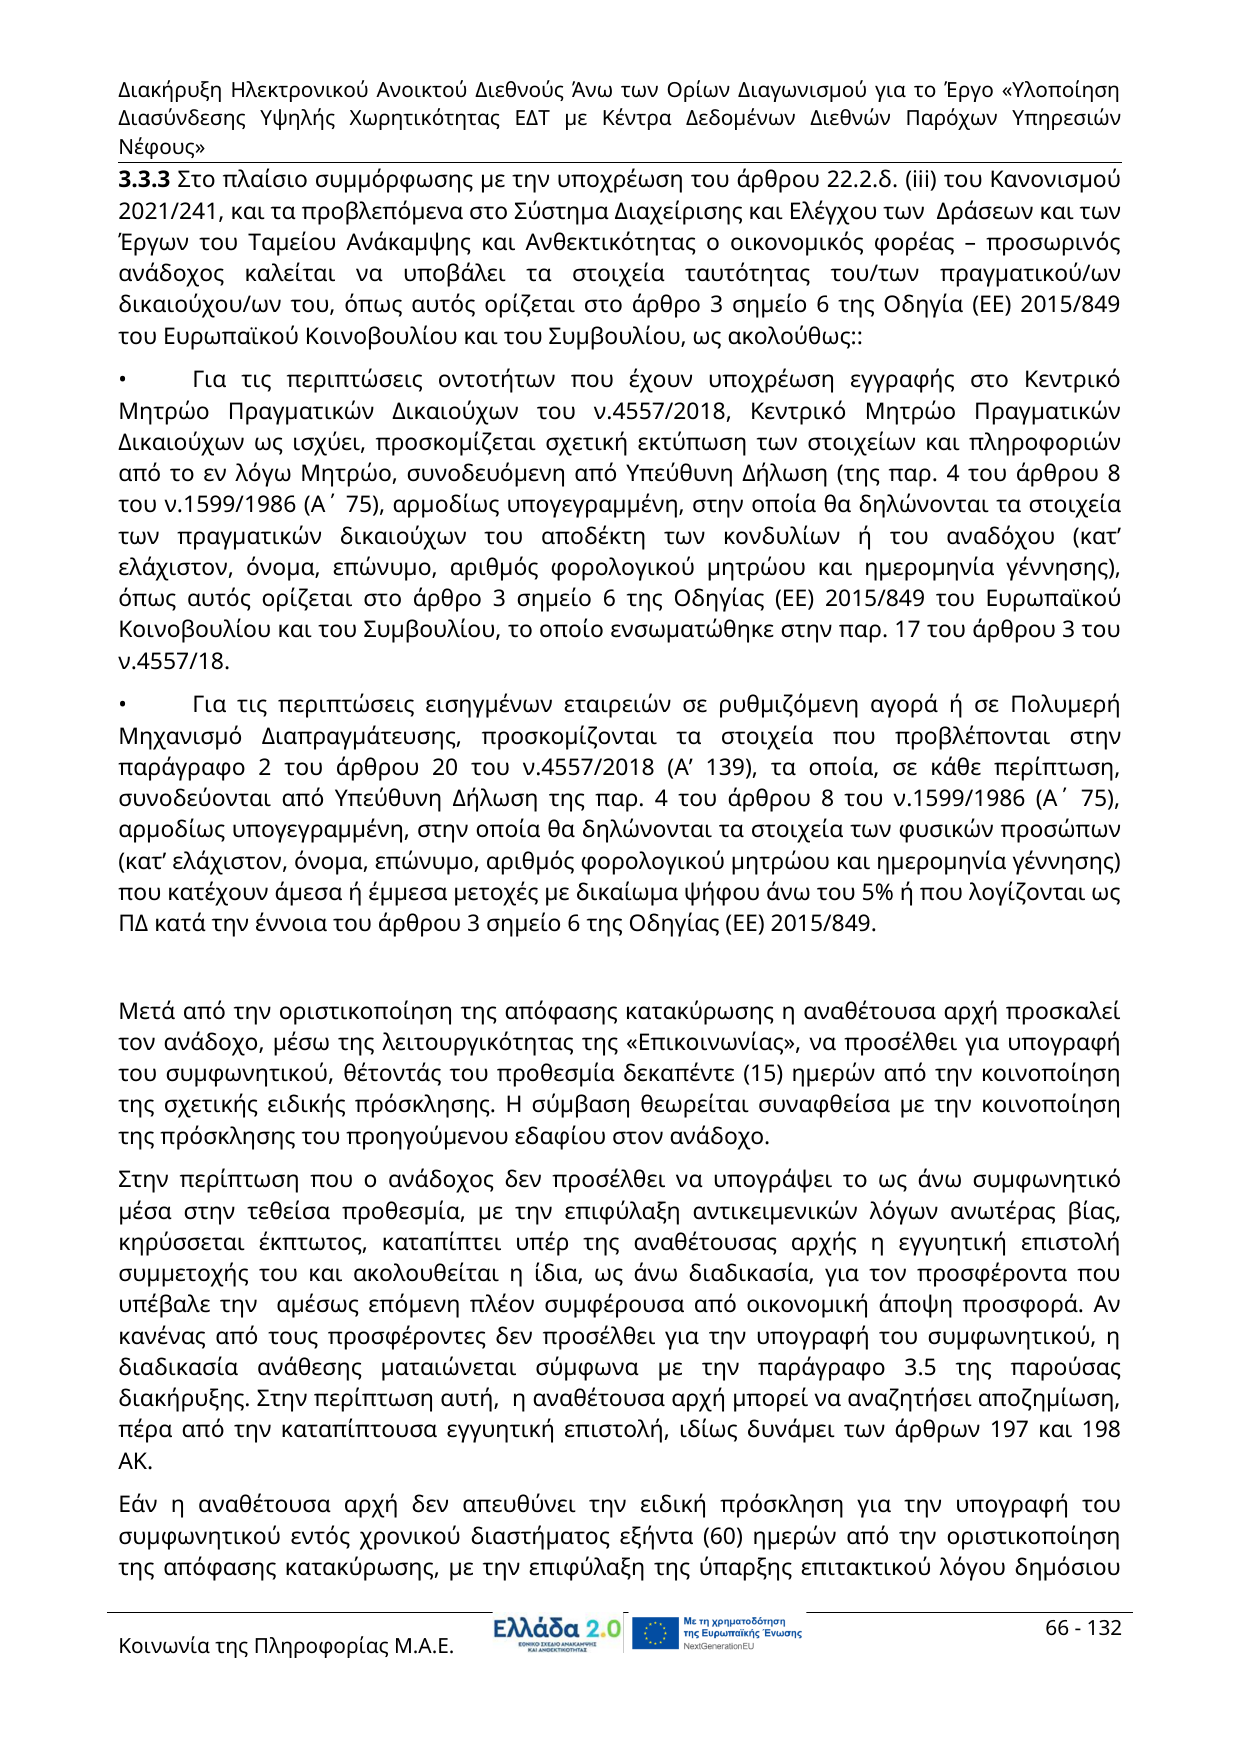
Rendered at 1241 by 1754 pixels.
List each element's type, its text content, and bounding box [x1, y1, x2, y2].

text Στην περίπτωση που ο ανάδοχος δεν προσέλθει να υπογράψει το ως άνω συμφωνητικό μέσα στην τεθείσα προθεσμία, με την επιφύλαξη αντικειμενικών λόγων ανωτέρας βίας, κηρύσσεται έκπτωτος, καταπίπτει υπέρ της αναθέτουσας αρχής η εγγυητική επιστολή συμμετοχής του και ακολουθείται η ίδια, ως άνω διαδικασία, για τον προσφέροντα που υπέβαλε την αμέσως επόμενη πλέον συμφέρουσα από οικονομική άποψη προσφορά. Αν κανένας από τους προσφέροντες δεν προσέλθει για την υπογραφή του συμφωνητικού, η διαδικασία ανάθεσης ματαιώνεται σύμφωνα με την παράγραφο 3.5 της παρούσας διακήρυξης. Στην περίπτωση αυτή, η αναθέτουσα αρχή μπορεί να αναζητήσει αποζημίωση, πέρα από την καταπίπτουσα εγγυητική επιστολή, ιδίως δυνάμει των άρθρων 197 και 198 ΑΚ. [118, 1163, 1122, 1476]
text • Για τις περιπτώσεις οντοτήτων που έχουν υποχρέωση εγγραφής στο Κεντρικό Μητρώο Πραγματικών Δικαιούχων του ν.4557/2018, Κεντρικό Μητρώο Πραγματικών Δικαιούχων ως ισχύει, προσκομίζεται σχετική εκτύπωση των στοιχείων και πληροφοριών από το εν λόγω Μητρώο, συνοδευόμενη από Υπεύθυνη Δήλωση (της παρ. 4 του άρθρου 8 του ν.1599/1986 (Α΄ 75), αρμοδίως υπογεγραμμένη, στην οποία θα δηλώνονται τα στοιχεία των πραγματικών δικαιούχων του αποδέκτη των κονδυλίων ή του αναδόχου (κατ’ ελάχιστον, όνομα, επώνυμο, αριθμός φορολογικού μητρώου και ημερομηνία γέννησης), όπως αυτός ορίζεται στο άρθρο 3 σημείο 6 της Οδηγίας (ΕΕ) 2015/849 του Ευρωπαϊκού Κοινοβουλίου και του Συμβουλίου, το οποίο ενσωματώθηκε στην παρ. 17 του άρθρου 3 του ν.4557/18. [118, 363, 1122, 676]
text Μετά από την οριστικοποίηση της απόφασης κατακύρωσης η αναθέτουσα αρχή προσκαλεί τον ανάδοχο, μέσω της λειτουργικότητας της «Επικοινωνίας», να προσέλθει για υπογραφή του συμφωνητικού, θέτοντάς του προθεσμία δεκαπέντε (15) ημερών από την κοινοποίηση της σχετικής ειδικής πρόσκλησης. Η σύμβαση θεωρείται συναφθείσα με την κοινοποίηση της πρόσκλησης του προηγούμενου εδαφίου στον ανάδοχο. [118, 995, 1122, 1151]
text • Για τις περιπτώσεις εισηγμένων εταιρειών σε ρυθμιζόμενη αγορά ή σε Πολυμερή Μηχανισμό Διαπραγμάτευσης, προσκομίζονται τα στοιχεία που προβλέπονται στην παράγραφο 2 του άρθρου 20 του ν.4557/2018 (Α’ 139), τα οποία, σε κάθε περίπτωση, συνοδεύονται από Υπεύθυνη Δήλωση της παρ. 4 του άρθρου 8 του ν.1599/1986 (Α΄ 75), αρμοδίως υπογεγραμμένη, στην οποία θα δηλώνονται τα στοιχεία των φυσικών προσώπων (κατ’ ελάχιστον, όνομα, επώνυμο, αριθμός φορολογικού μητρώου και ημερομηνία γέννησης) που κατέχουν άμεσα ή έμμεσα μετοχές με δικαίωμα ψήφου άνω του 5% ή που λογίζονται ως ΠΔ κατά την έννοια του άρθρου 3 σημείο 6 της Οδηγίας (ΕΕ) 2015/849. [118, 688, 1122, 938]
text 3.3.3 Στο πλαίσιο συμμόρφωσης με την υποχρέωση του άρθρου 22.2.δ. (iii) του Κανονισμού 2021/241, και τα προβλεπόμενα στο Σύστημα Διαχείρισης και Ελέγχου των Δράσεων και των Έργων του Ταμείου Ανάκαμψης και Ανθεκτικότητας ο οικονομικός φορέας – προσωρινός ανάδοχος καλείται να υποβάλει τα στοιχεία ταυτότητας του/των πραγματικού/ων δικαιούχου/ων του, όπως αυτός ορίζεται στο άρθρο 3 σημείο 6 της Οδηγία (ΕΕ) 2015/849 του Ευρωπαϊκού Κοινοβουλίου και του Συμβουλίου, ως ακολούθως:: [118, 163, 1122, 351]
picture [492, 1612, 807, 1653]
